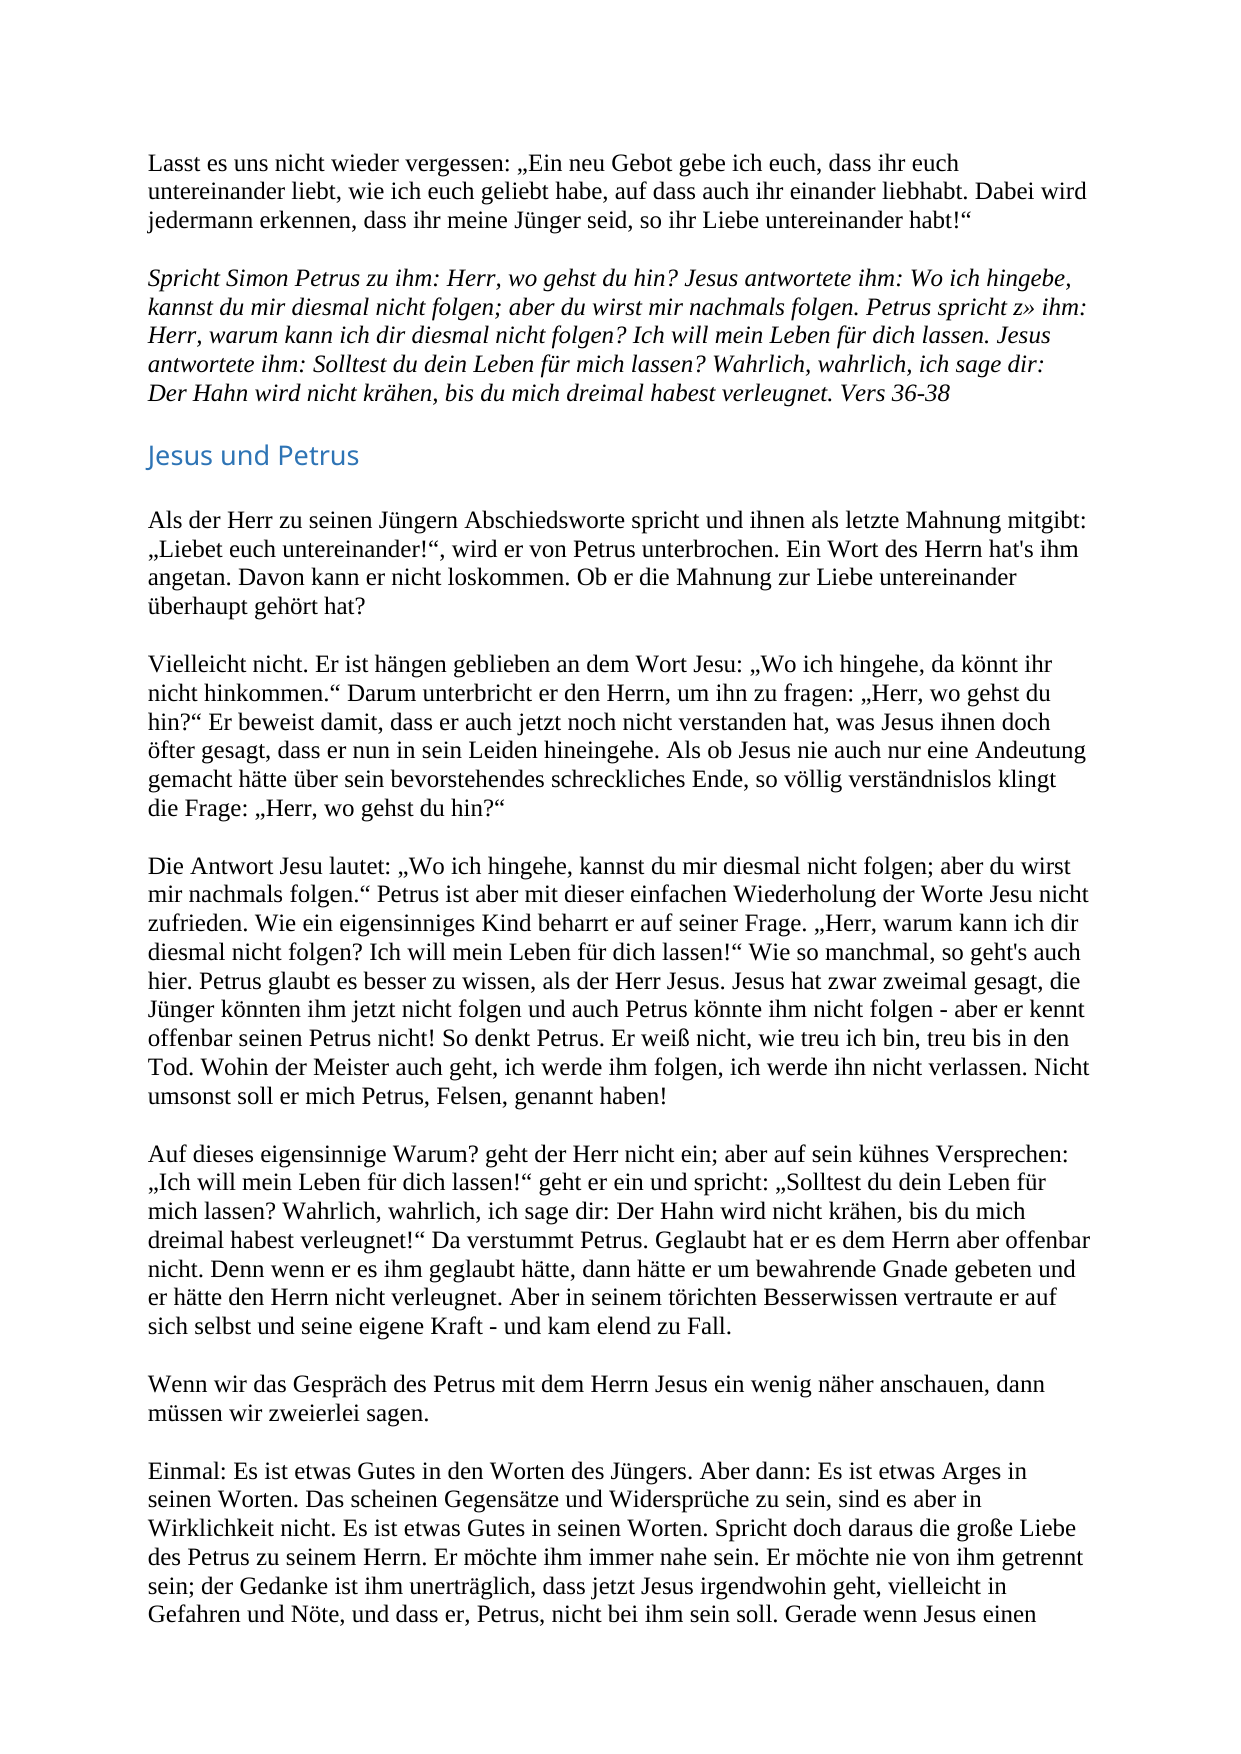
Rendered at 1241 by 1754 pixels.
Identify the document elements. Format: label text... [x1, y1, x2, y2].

text Die Antwort Jesu lautet: „Wo ich hingehe, kannst du mir diesmal nicht folgen; aber du wirst mir nachmals folgen.“ Petrus ist aber mit dieser einfachen Wiederholung der Worte Jesu nicht zufrieden. Wie ein eigensinniges Kind beharrt er auf seiner Frage. „Herr, warum kann ich dir diesmal nicht folgen? Ich will mein Leben für dich lassen!“ Wie so manchmal, so geht's auch hier. Petrus glaubt es besser zu wissen, als der Herr Jesus. Jesus hat zwar zweimal gesagt, die Jünger könnten ihm jetzt nicht folgen und auch Petrus könnte ihm nicht folgen - aber er kennt offenbar seinen Petrus nicht! So denkt Petrus. Er weiß nicht, wie treu ich bin, treu bis in den Tod. Wohin der Meister auch geht, ich werde ihm folgen, ich werde ihn nicht verlassen. Nicht umsonst soll er mich Petrus, Felsen, genannt haben! [148, 851, 1093, 1109]
text Als der Herr zu seinen Jüngern Abschiedsworte spricht und ihnen als letzte Mahnung mitgibt: „Liebet euch untereinander!“, wird er von Petrus unterbrochen. Ein Wort des Herrn hat's ihm angetan. Davon kann er nicht loskommen. Ob er die Mahnung zur Liebe untereinander überhaupt gehört hat? [148, 505, 1093, 620]
text Wenn wir das Gespräch des Petrus mit dem Herrn Jesus ein wenig näher anschauen, dann müssen wir zweierlei sagen. [148, 1369, 1093, 1427]
text Auf dieses eigensinnige Warum? geht der Herr nicht ein; aber auf sein kühnes Versprechen: „Ich will mein Leben für dich lassen!“ geht er ein und spricht: „Solltest du dein Leben für mich lassen? Wahrlich, wahrlich, ich sage dir: Der Hahn wird nicht krähen, bis du mich dreimal habest verleugnet!“ Da verstummt Petrus. Geglaubt hat er es dem Herrn aber offenbar nicht. Denn wenn er es ihm geglaubt hätte, dann hätte er um bewahrende Gnade gebeten und er hätte den Herrn nicht verleugnet. Aber in seinem törichten Besserwissen vertraute er auf sich selbst und seine eigene Kraft - und kam elend zu Fall. [148, 1139, 1093, 1340]
text Spricht Simon Petrus zu ihm: Herr, wo gehst du hin? Jesus antwortete ihm: Wo ich hingebe, kannst du mir diesmal nicht folgen; aber du wirst mir nachmals folgen. Petrus spricht z» ihm: Herr, warum kann ich dir diesmal nicht folgen? Ich will mein Leben für dich lassen. Jesus antwortete ihm: Solltest du dein Leben für mich lassen? Wahrlich, wahrlich, ich sage dir: Der Hahn wird nicht krähen, bis du mich dreimal habest verleugnet. Vers 36-38 [148, 263, 1093, 407]
text Lasst es uns nicht wieder vergessen: „Ein neu Gebot gebe ich euch, dass ihr euch untereinander liebt, wie ich euch geliebt habe, auf dass auch ihr einander liebhabt. Dabei wird jedermann erkennen, dass ihr meine Jünger seid, so ihr Liebe untereinander habt!“ [148, 148, 1093, 234]
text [148, 1456, 1093, 1628]
subtitle Jesus und Petrus [148, 436, 1093, 473]
text Vielleicht nicht. Er ist hängen geblieben an dem Wort Jesu: „Wo ich hingehe, da könnt ihr nicht hinkommen.“ Darum unterbricht er den Herrn, um ihn zu fragen: „Herr, wo gehst du hin?“ Er beweist damit, dass er auch jetzt noch nicht verstanden hat, was Jesus ihnen doch öfter gesagt, dass er nun in sein Leiden hineingehe. Als ob Jesus nie auch nur eine Andeutung gemacht hätte über sein bevorstehendes schreckliches Ende, so völlig verständnislos klingt die Frage: „Herr, wo gehst du hin?“ [148, 649, 1093, 822]
